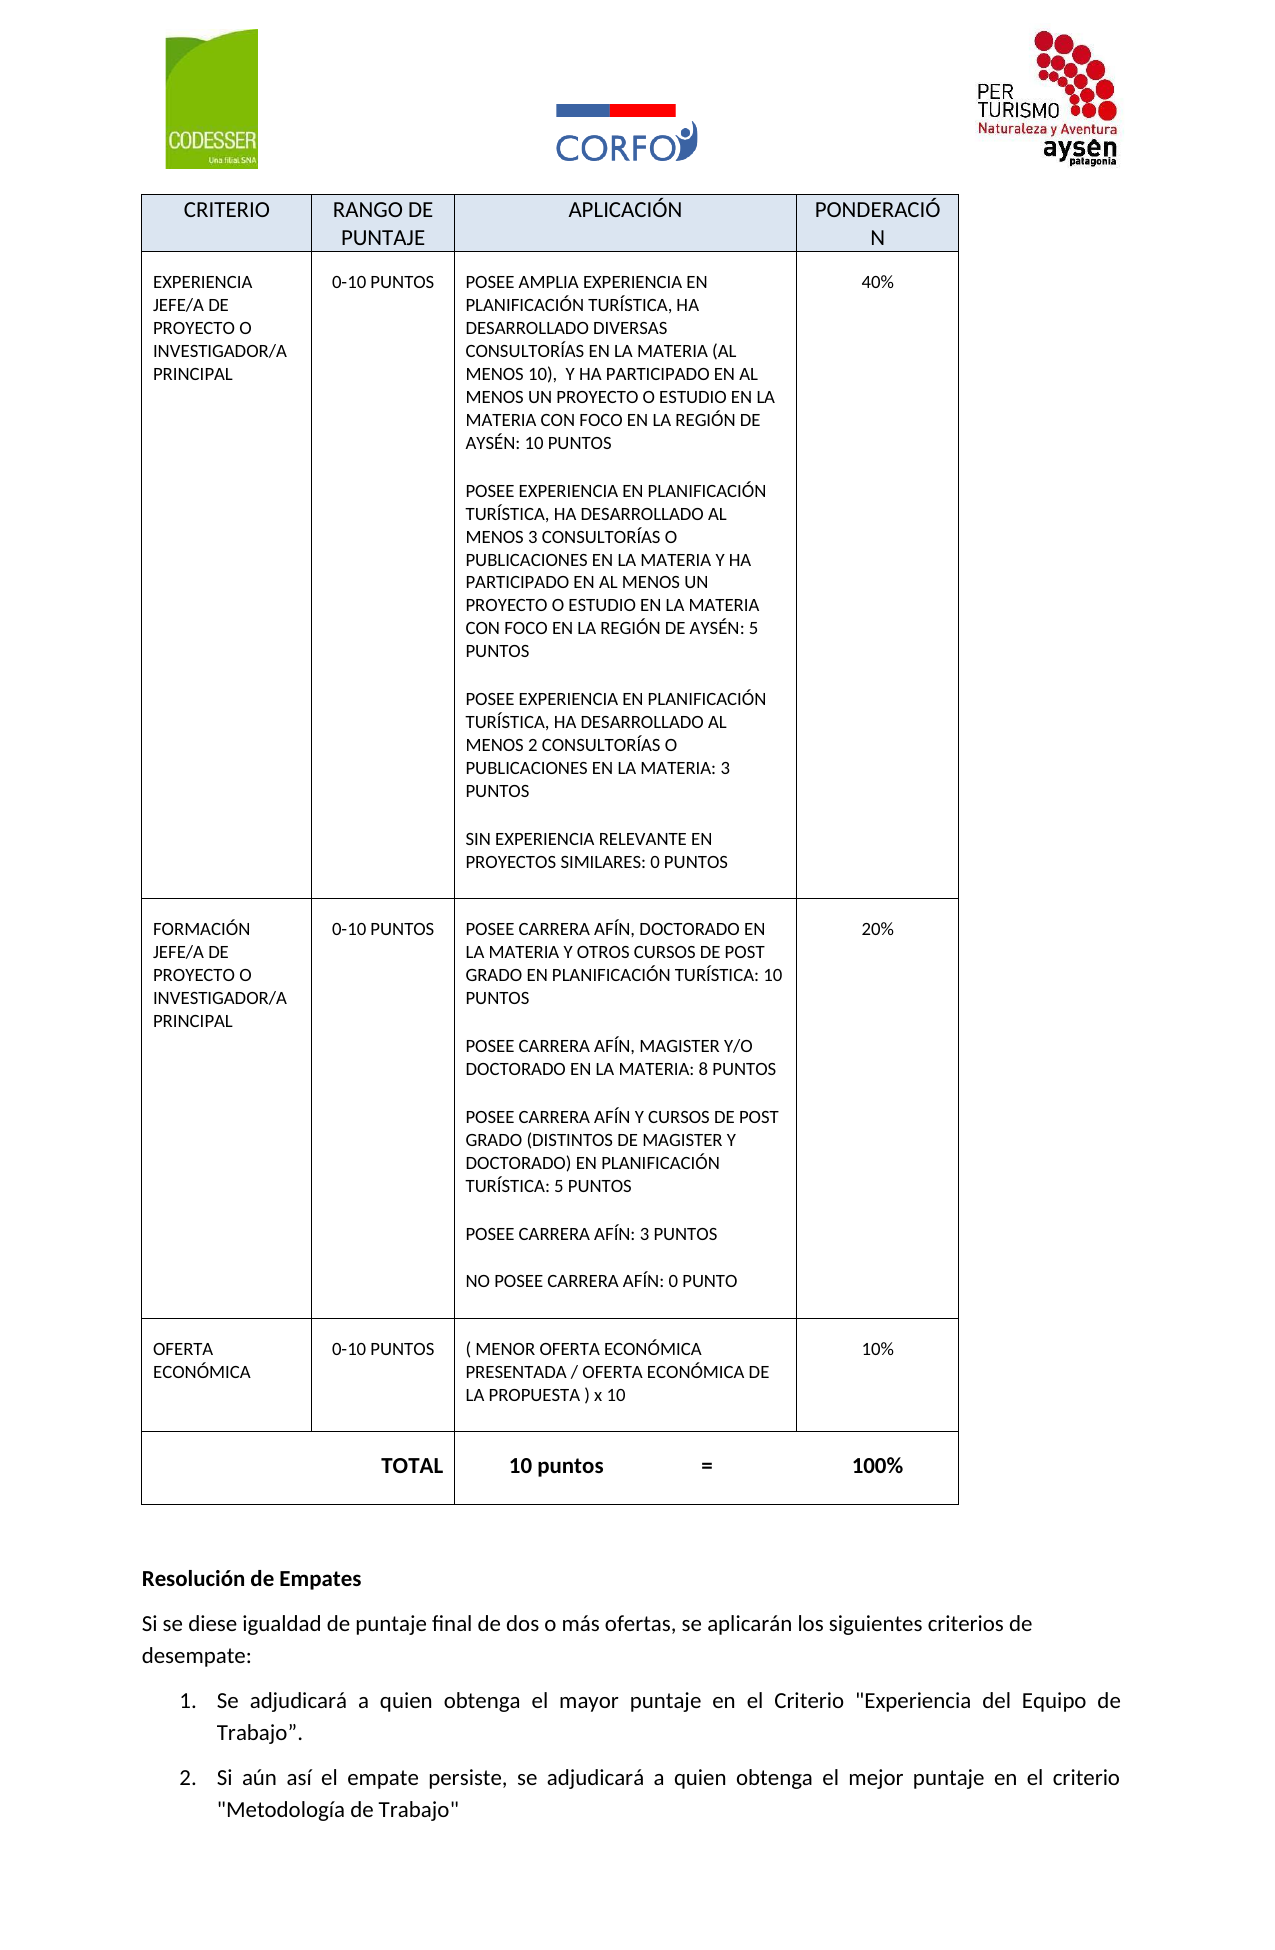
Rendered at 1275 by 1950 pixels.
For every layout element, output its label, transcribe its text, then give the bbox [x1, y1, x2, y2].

table_header PONDERACIÓN [797, 195, 958, 251]
table_header CRITERIO [142, 195, 311, 251]
table_cell 20% [797, 899, 958, 1317]
picture [165, 29, 258, 169]
text Si se diese igualdad de puntaje final de dos o más ofertas, se aplicarán los siguientes criterios de desempate: [142, 1609, 1123, 1669]
table_cell 0-10 PUNTOS [312, 899, 454, 1317]
table_cell POSEE AMPLIA EXPERIENCIA EN PLANIFICACIÓN TURÍSTICA, HA DESARROLLADO DIVERSAS CONSULTORÍAS EN LA MATERIA (AL MENOS 10), Y HA PARTICIPADO EN AL MENOS UN PROYECTO O ESTUDIO EN LA MATERIA CON FOCO EN LA REGIÓN DE AYSÉN: 10 PUNTOS POSEE EXPERIENCIA EN PLANIFICACIÓN TURÍSTICA, HA DESARROLLADO AL MENOS 3 CONSULTORÍAS O PUBLICACIONES EN LA MATERIA Y HA PARTICIPADO EN AL MENOS UN PROYECTO O ESTUDIO EN LA MATERIA CON FOCO EN LA REGIÓN DE AYSÉN: 5 PUNTOS POSEE EXPERIENCIA EN PLANIFICACIÓN TURÍSTICA, HA DESARROLLADO AL MENOS 2 CONSULTORÍAS O PUBLICACIONES EN LA MATERIA: 3 PUNTOS SIN EXPERIENCIA RELEVANTE EN PROYECTOS SIMILARES: 0 PUNTOS [455, 252, 796, 898]
table_cell 0-10 PUNTOS [312, 1319, 454, 1431]
table_cell 10% [797, 1319, 958, 1431]
picture [964, 23, 1125, 175]
table_cell 40% [797, 252, 958, 898]
list Se adjudicará a quien obtenga el mayor puntaje en el Criterio "Experiencia del Equipo de Trabajo”. [179, 1686, 1123, 1746]
picture [556, 104, 698, 161]
table_cell POSEE CARRERA AFÍN, DOCTORADO EN LA MATERIA Y OTROS CURSOS DE POST GRADO EN PLANIFICACIÓN TURÍSTICA: 10 PUNTOS POSEE CARRERA AFÍN, MAGISTER Y/O DOCTORADO EN LA MATERIA: 8 PUNTOS POSEE CARRERA AFÍN Y CURSOS DE POST GRADO (DISTINTOS DE MAGISTER Y DOCTORADO) EN PLANIFICACIÓN TURÍSTICA: 5 PUNTOS POSEE CARRERA AFÍN: 3 PUNTOS NO POSEE CARRERA AFÍN: 0 PUNTO [455, 899, 796, 1317]
table_cell FORMACIÓN JEFE/A DE PROYECTO O INVESTIGADOR/A PRINCIPAL [142, 899, 311, 1317]
table_cell 0-10 PUNTOS [312, 252, 454, 898]
table_cell 10 puntos = 100% [455, 1432, 958, 1504]
table_cell TOTAL [142, 1432, 454, 1504]
text Resolución de Empates [142, 1564, 1123, 1592]
list Si aún así el empate persiste, se adjudicará a quien obtenga el mejor puntaje en el criterio "Metodología de Trabajo" [179, 1763, 1123, 1823]
table_cell ( MENOR OFERTA ECONÓMICA PRESENTADA / OFERTA ECONÓMICA DE LA PROPUESTA ) x 10 [455, 1319, 796, 1431]
table_header RANGO DE PUNTAJE [312, 195, 454, 251]
table_cell OFERTA ECONÓMICA [142, 1319, 311, 1431]
table_cell EXPERIENCIA JEFE/A DE PROYECTO O INVESTIGADOR/A PRINCIPAL [142, 252, 311, 898]
table_header APLICACIÓN [455, 195, 796, 251]
